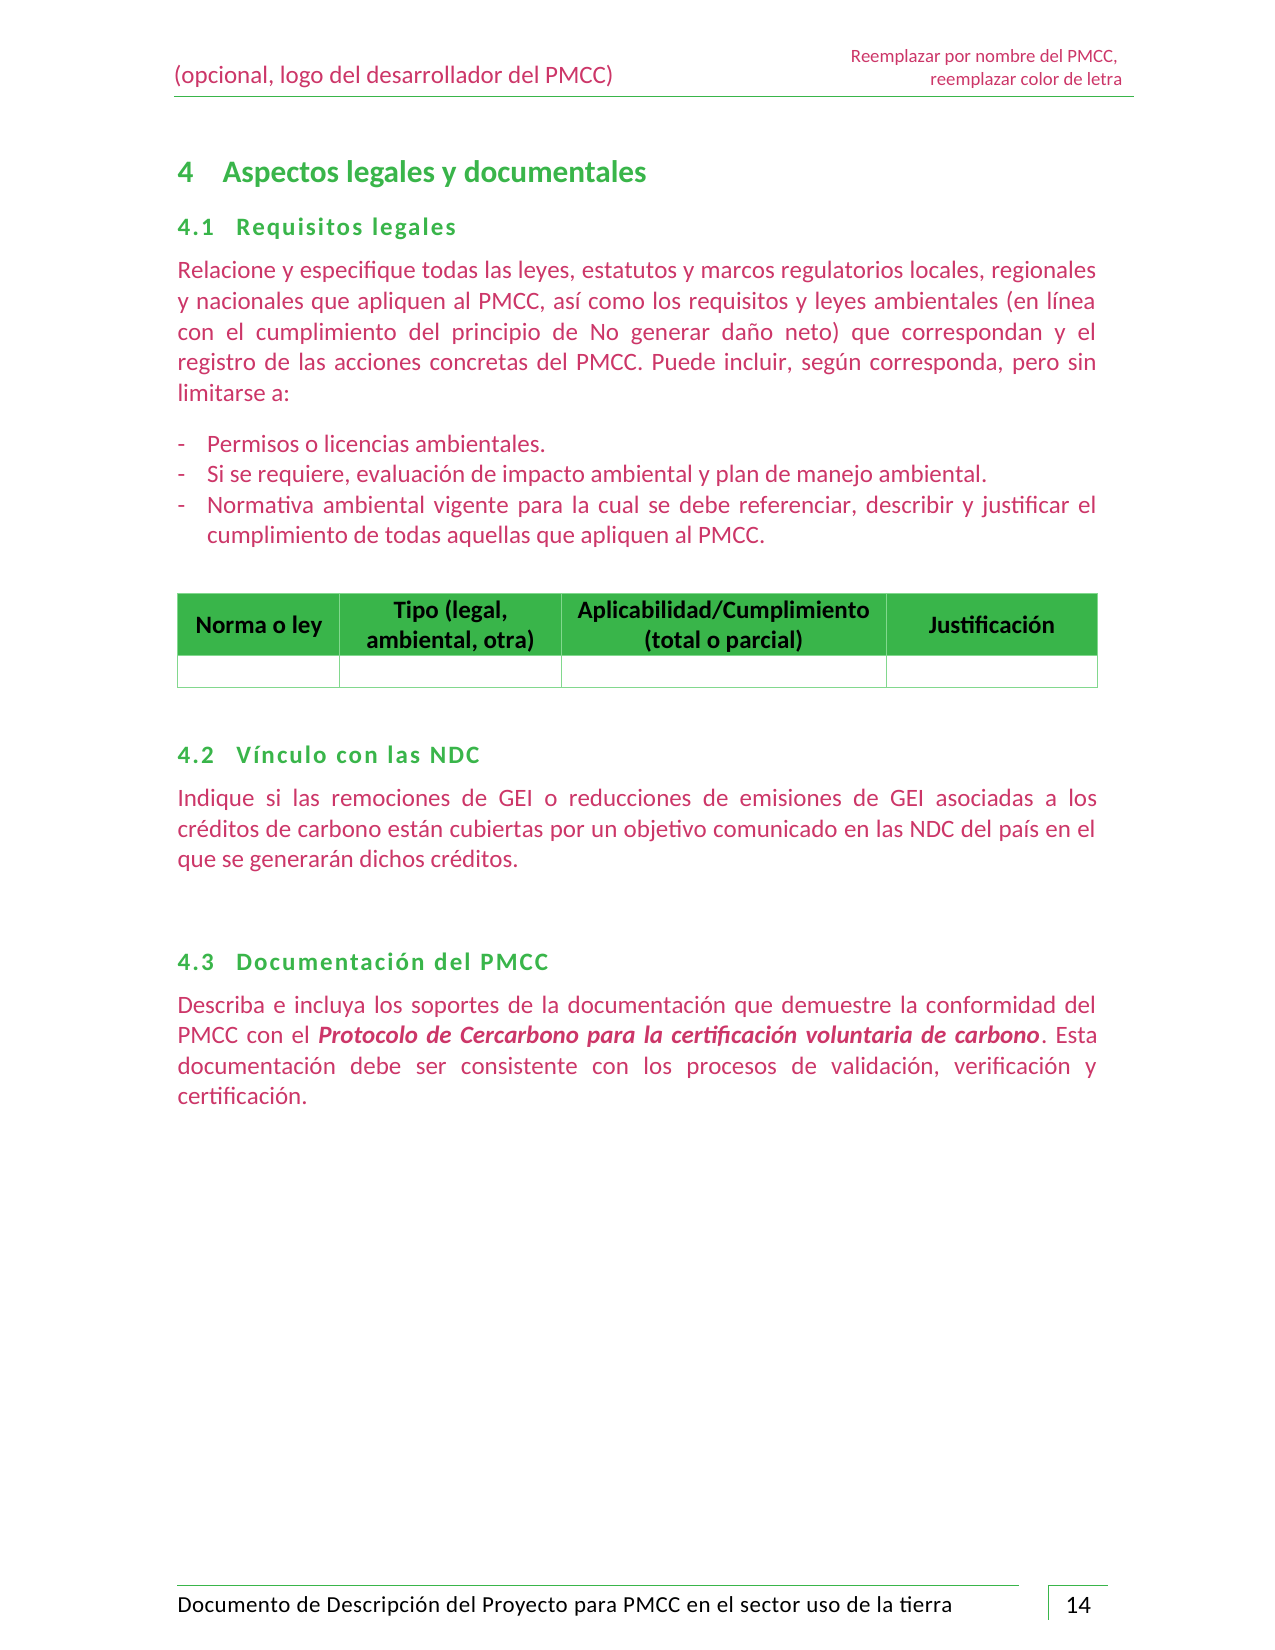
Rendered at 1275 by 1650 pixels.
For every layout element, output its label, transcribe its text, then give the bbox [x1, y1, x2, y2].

text Indique si las remociones de GEI o reducciones de emisiones de GEI asociadas a los créditos de carbono están cubiertas por un objetivo comunicado en las NDC del país en el que se generarán dichos créditos. [177, 782, 1098, 874]
table_header Justificación [887, 594, 1097, 655]
table_header Tipo (legal, ambiental, otra) [340, 594, 561, 655]
text Requisitos legales [177, 212, 1098, 242]
text Vínculo con las NDC [177, 739, 1098, 770]
list Si se requiere, evaluación de impacto ambiental y plan de manejo ambiental. [177, 458, 1098, 489]
text Describa e incluya los soportes de la documentación que demuestre la conformidad del PMCC con el Protocolo de Cercarbono para la certificación voluntaria de carbono. Esta documentación debe ser consistente con los procesos de validación, verificación y certificación. [177, 989, 1098, 1111]
text Aspectos legales y documentales [177, 153, 1098, 191]
text Documentación del PMCC [177, 946, 1098, 976]
list Permisos o licencias ambientales. [177, 428, 1098, 458]
table_cell [887, 656, 1097, 687]
list Normativa ambiental vigente para la cual se debe referenciar, describir y justificar el cumplimiento de todas aquellas que apliquen al PMCC. [177, 489, 1098, 550]
table_header Aplicabilidad/Cumplimiento (total o parcial) [562, 594, 886, 655]
table_cell [178, 656, 339, 687]
table_cell [340, 656, 561, 687]
table_header Norma o ley [178, 594, 339, 655]
table_cell [562, 656, 886, 687]
text Relacione y especifique todas las leyes, estatutos y marcos regulatorios locales, regionales y nacionales que apliquen al PMCC, así como los requisitos y leyes ambientales (en línea con el cumplimiento del principio de No generar daño neto) que correspondan y el registro de las acciones concretas del PMCC. Puede incluir, según corresponda, pero sin limitarse a: [177, 254, 1098, 407]
